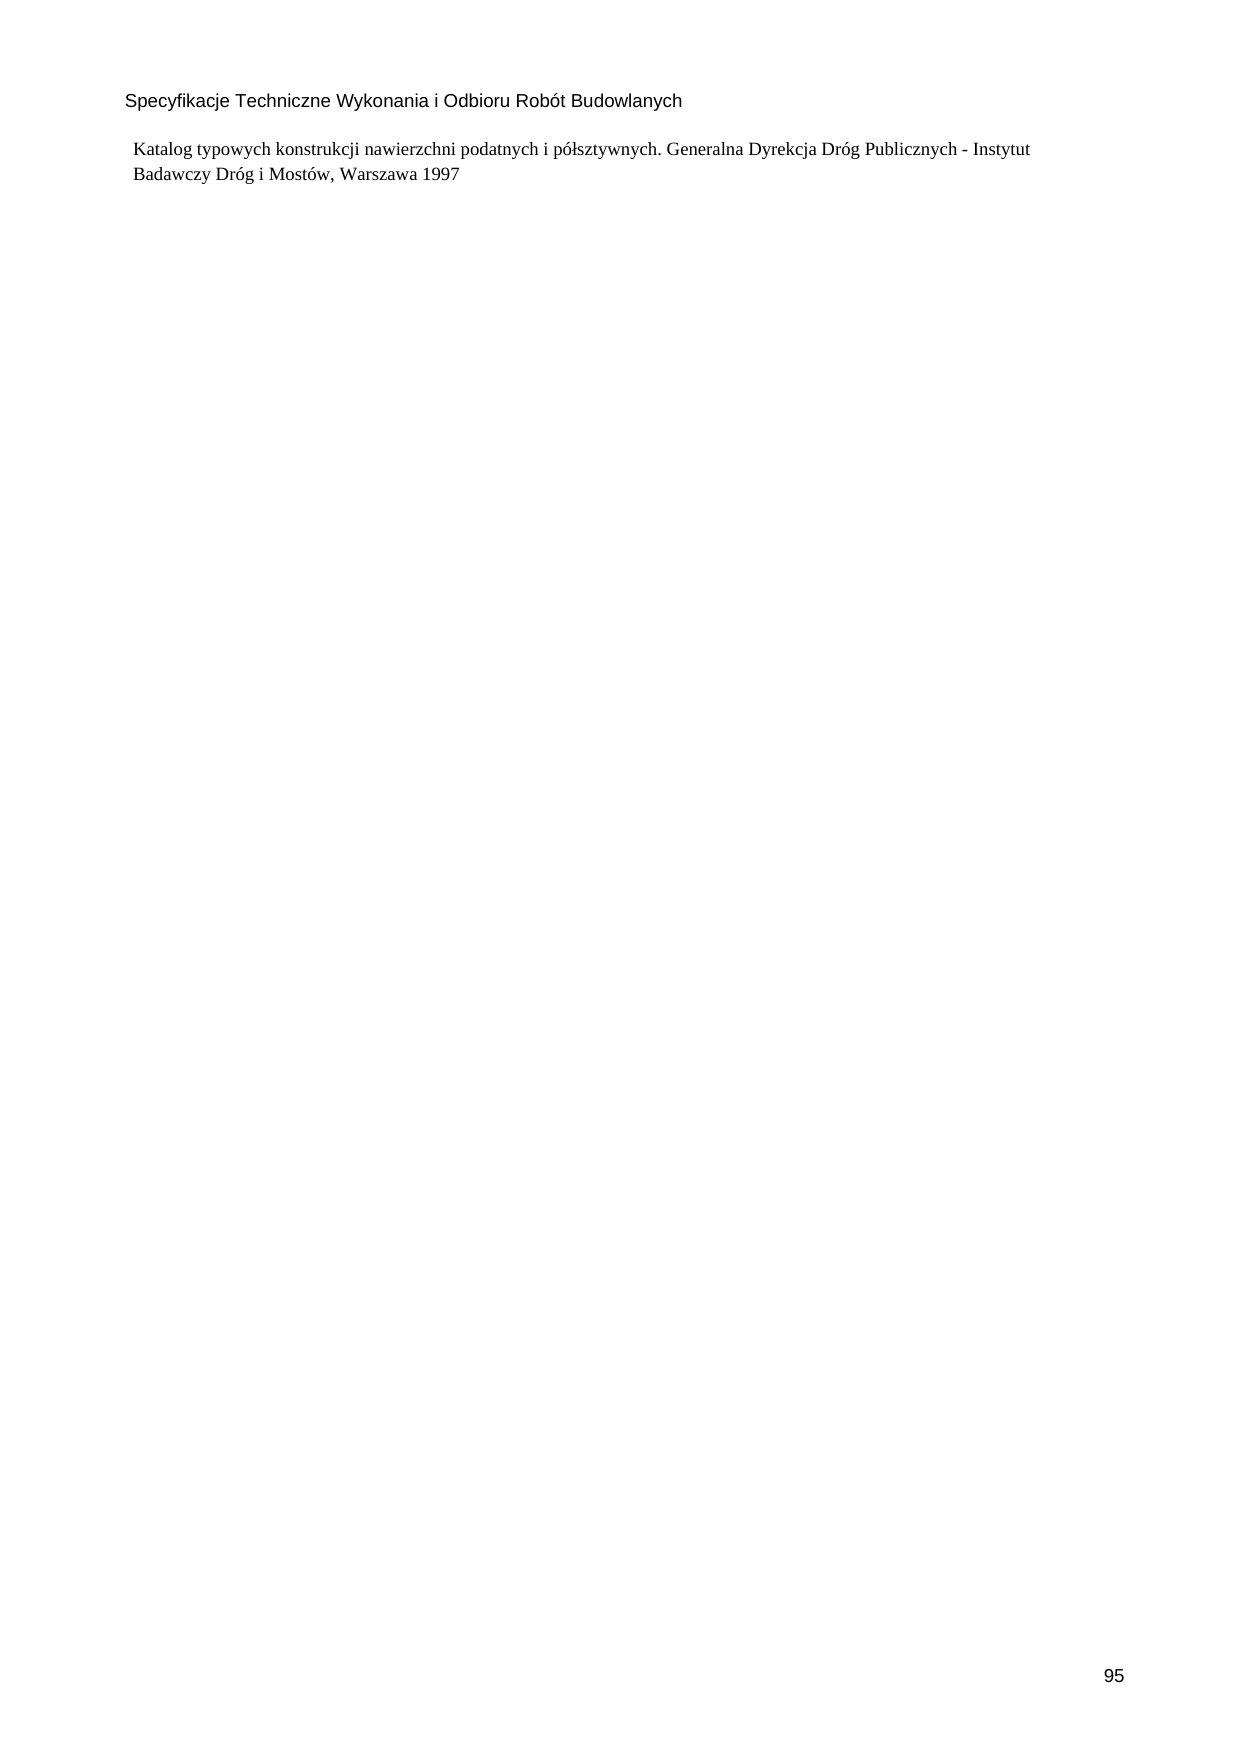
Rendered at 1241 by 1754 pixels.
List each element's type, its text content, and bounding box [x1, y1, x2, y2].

text Katalog typowych konstrukcji nawierzchni podatnych i półsztywnych. Generalna Dyrekcja Dróg Publicznych - Instytut Badawczy Dróg i Mostów, Warszawa 1997 [460, 136, 1108, 186]
